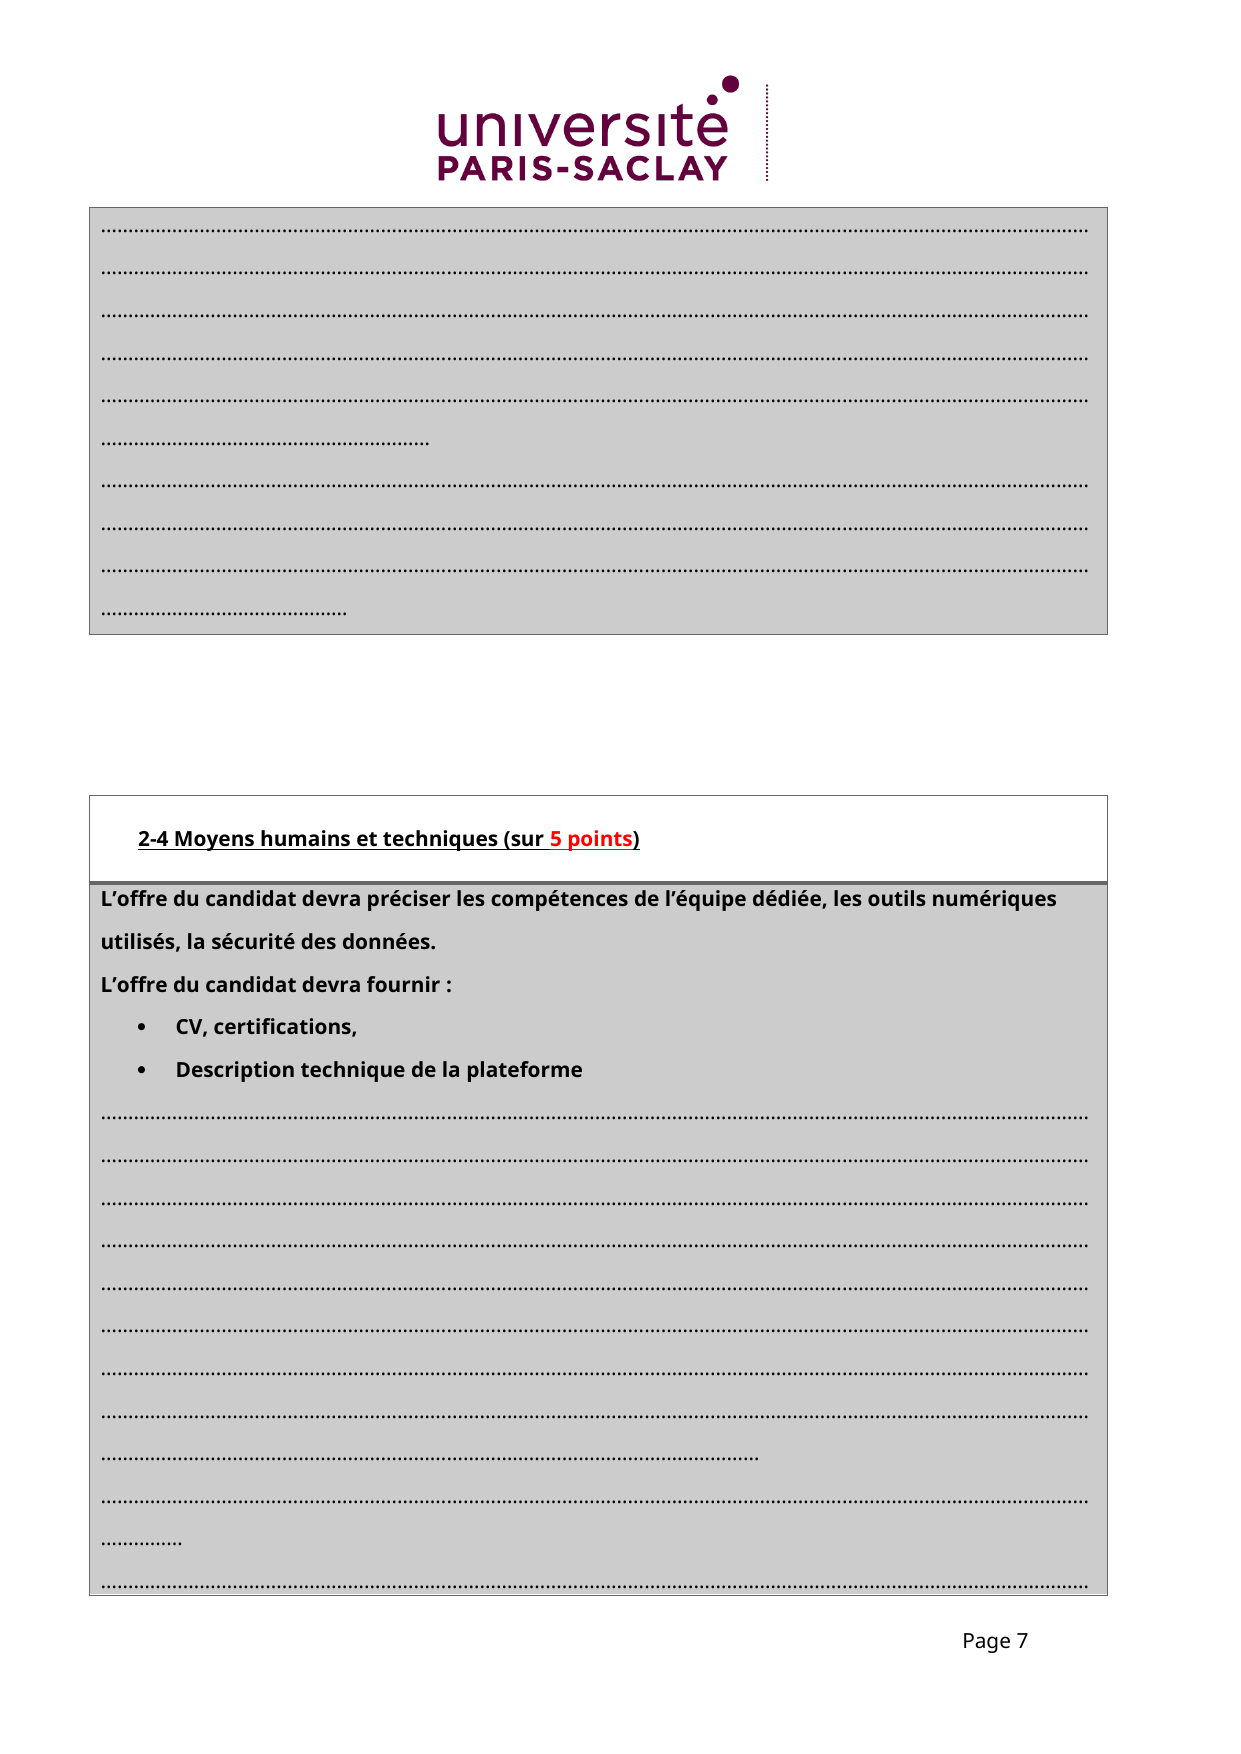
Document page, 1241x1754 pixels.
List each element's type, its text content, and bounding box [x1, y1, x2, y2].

table_header 2-4 Moyens humains et techniques (sur 5 points) [90, 796, 1107, 881]
picture [412, 47, 769, 207]
